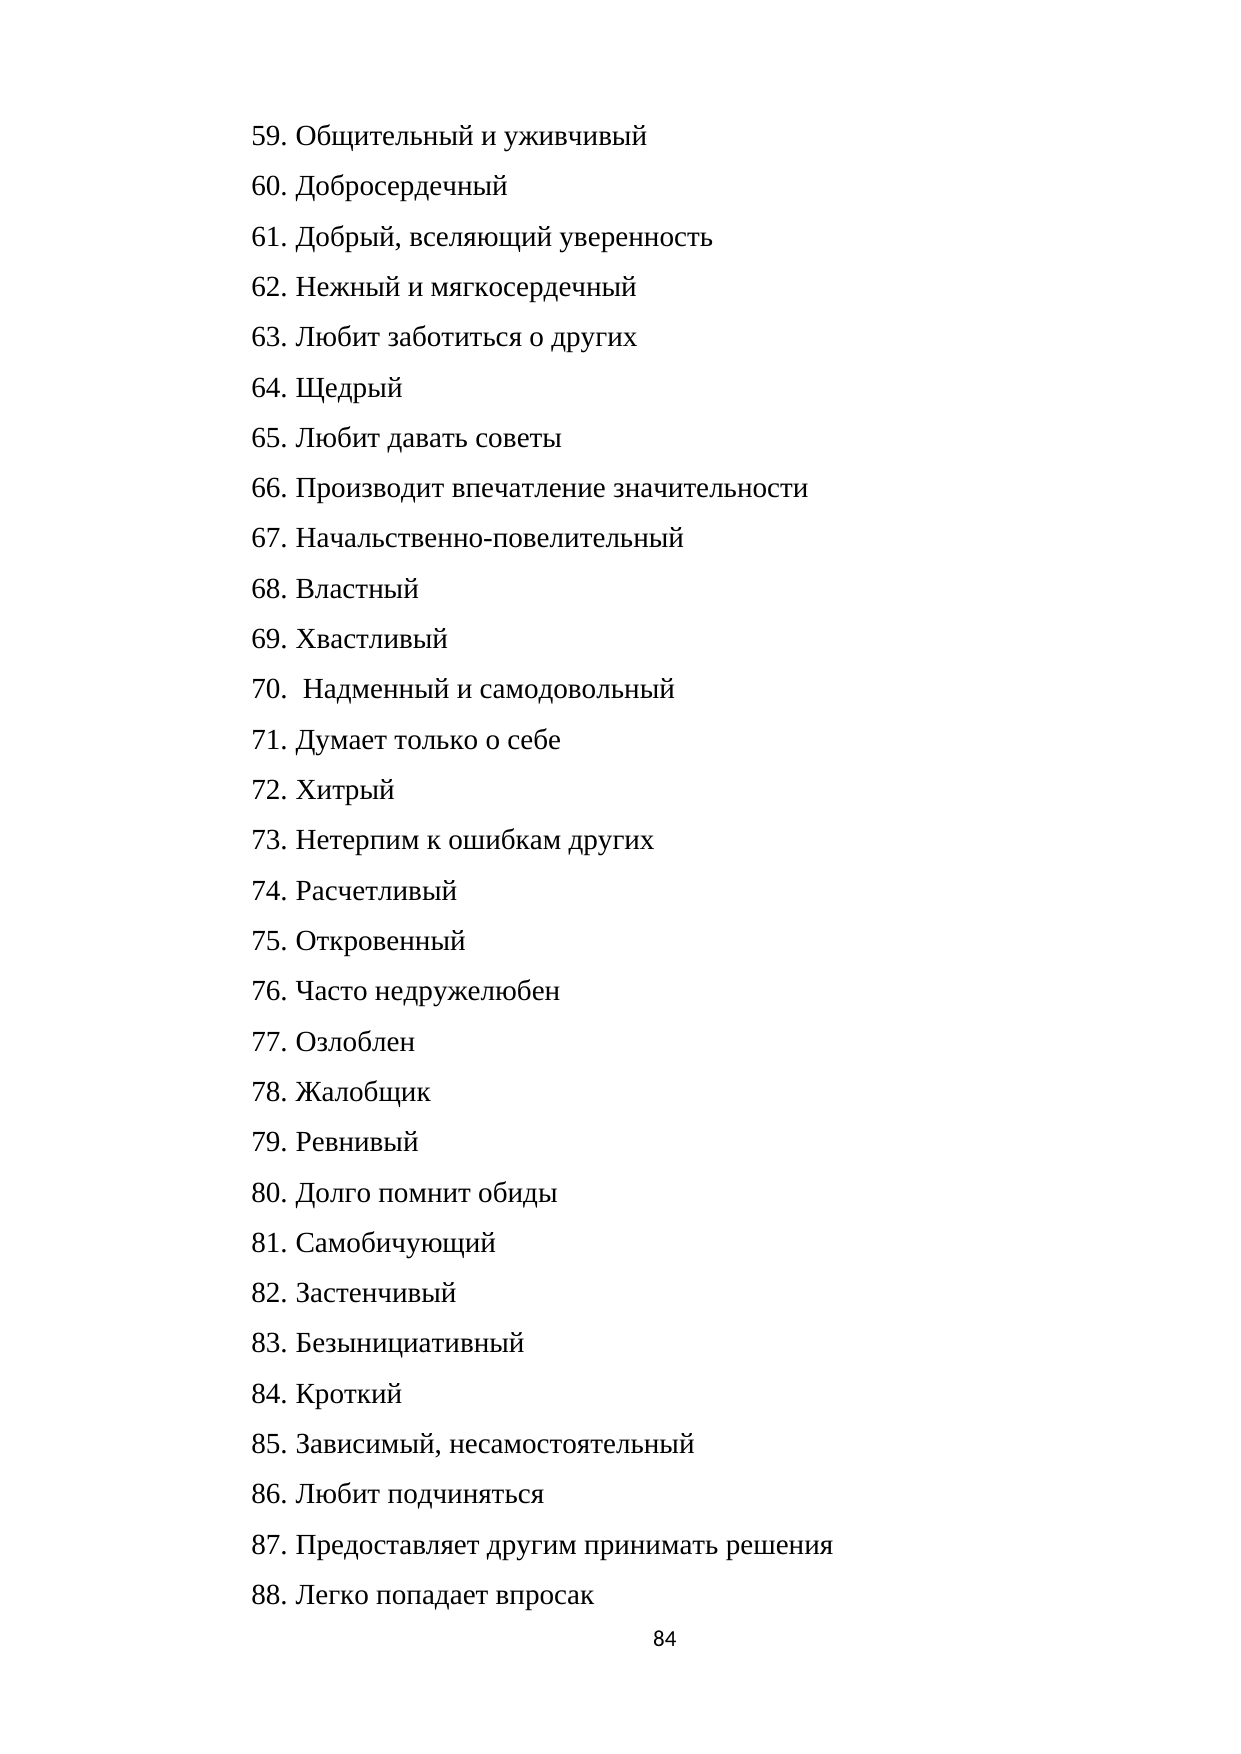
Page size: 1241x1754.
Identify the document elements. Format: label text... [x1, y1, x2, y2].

list Любит заботиться о других [177, 319, 1152, 353]
list Ревнивый [177, 1124, 1152, 1158]
list Озлоблен [177, 1024, 1152, 1057]
list Кроткий [177, 1376, 1152, 1409]
list Щедрый [177, 370, 1152, 403]
list Общительный и уживчивый [177, 118, 1152, 152]
list Надменный и самодовольный [177, 672, 1152, 705]
list Откровенный [177, 923, 1152, 957]
list Долго помнит обиды [177, 1175, 1152, 1208]
list Нежный и мягкосердечный [177, 269, 1152, 303]
list Предоставляет другим принимать решения [177, 1527, 1152, 1560]
list Добрый, вселяющий уверенность [177, 219, 1152, 252]
list Любит подчиняться [177, 1477, 1152, 1510]
list Расчетливый [177, 873, 1152, 906]
list Хвастливый [177, 621, 1152, 655]
list Любит давать советы [177, 420, 1152, 453]
list Часто недружелюбен [177, 973, 1152, 1007]
list Самобичующий [177, 1225, 1152, 1258]
list Думает только о себе [177, 722, 1152, 755]
list Застенчивый [177, 1275, 1152, 1309]
list Жалобщик [177, 1074, 1152, 1108]
list Хитрый [177, 772, 1152, 806]
list Безынициативный [177, 1326, 1152, 1359]
list Добросердечный [177, 168, 1152, 202]
list Начальственно-повелительный [177, 521, 1152, 554]
list Производит впечатление значительности [177, 470, 1152, 504]
list Зависимый, несамостоятельный [177, 1426, 1152, 1460]
list Властный [177, 571, 1152, 604]
list Легко попадает впросак [177, 1577, 1152, 1611]
list Нетерпим к ошибкам других [177, 822, 1152, 856]
